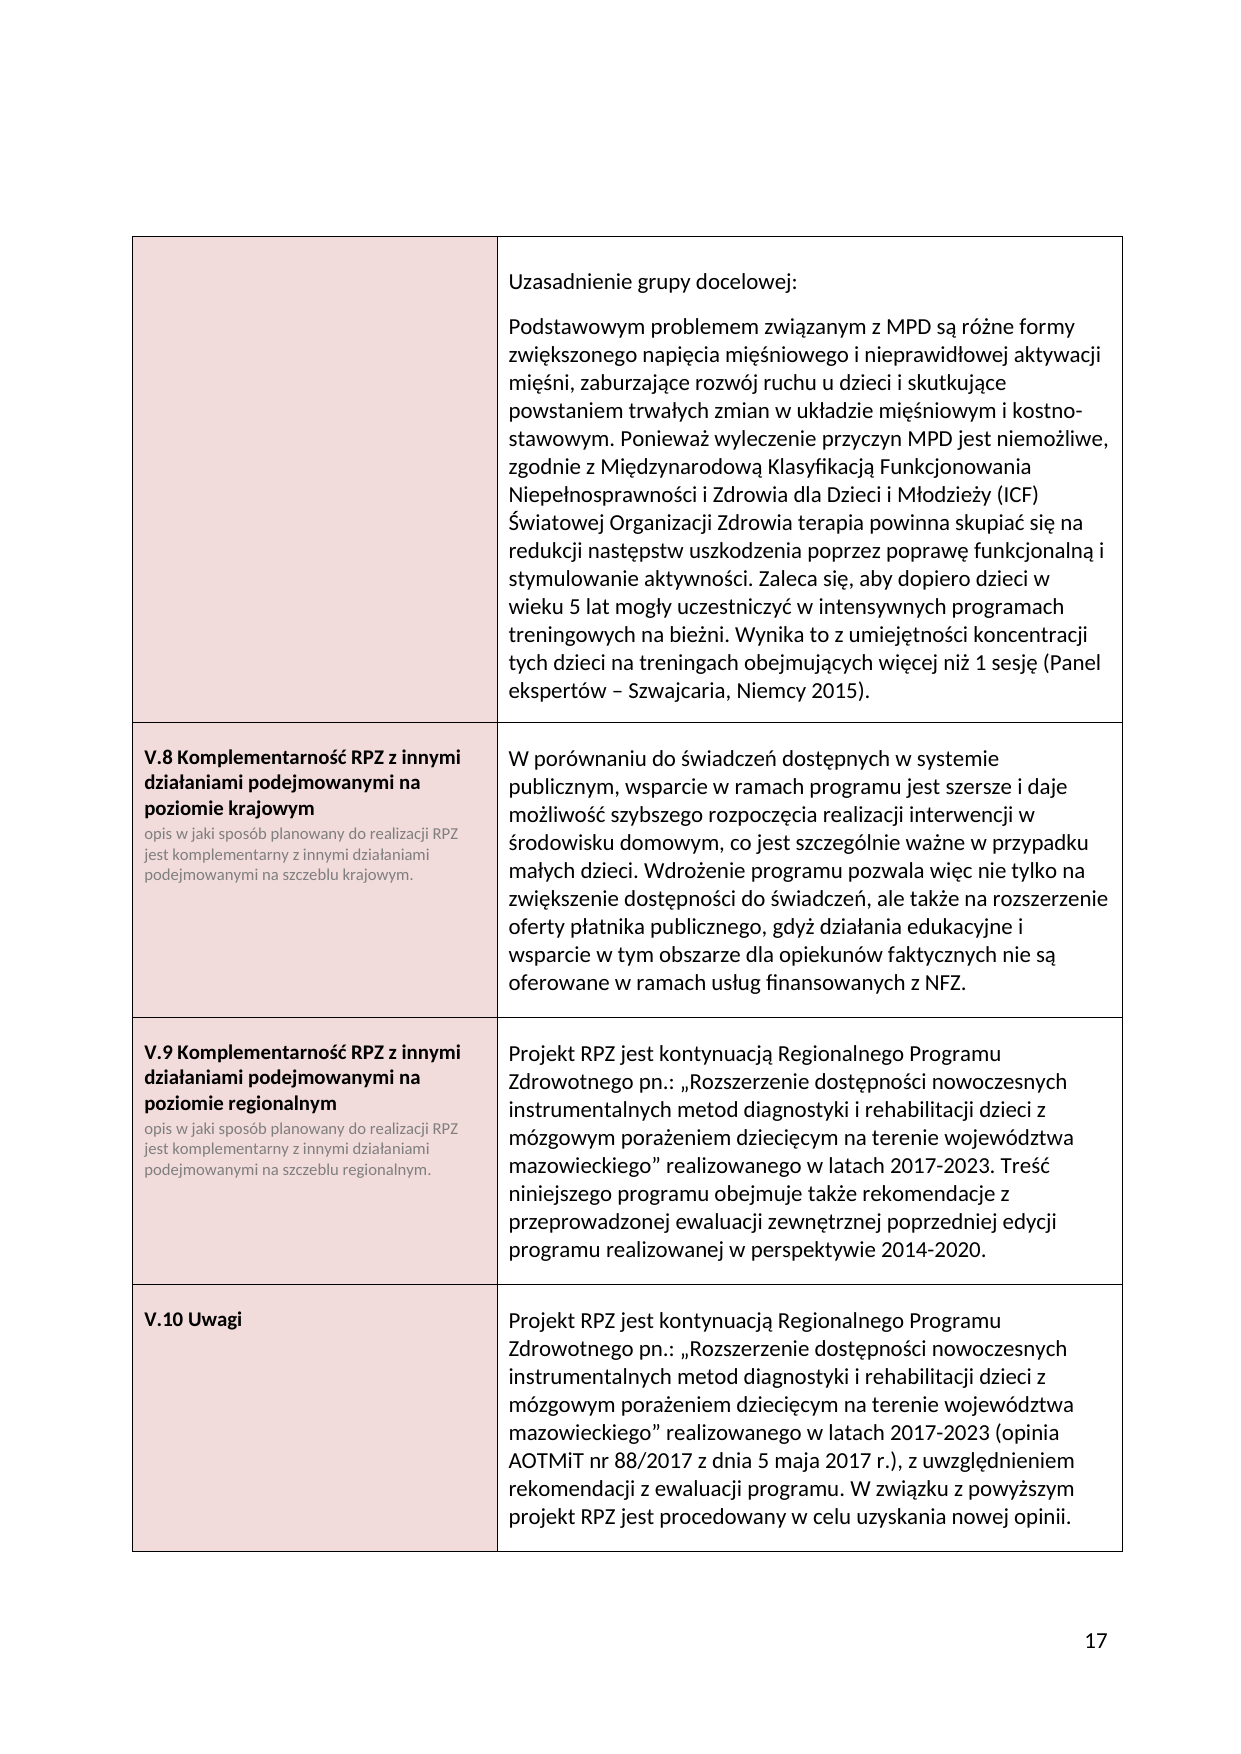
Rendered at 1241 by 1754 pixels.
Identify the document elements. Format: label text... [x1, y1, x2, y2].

table_cell V.10 Uwagi [133, 1285, 497, 1551]
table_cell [498, 237, 1122, 722]
table_cell Projekt RPZ jest kontynuacją Regionalnego Programu Zdrowotnego pn.: „Rozszerzenie dostępności nowoczesnych instrumentalnych metod diagnostyki i rehabilitacji dzieci z mózgowym porażeniem dziecięcym na terenie województwa mazowieckiego” realizowanego w latach 2017-2023 (opinia AOTMiT nr 88/2017 z dnia 5 maja 2017 r.), z uwzględnieniem rekomendacji z ewaluacji programu. W związku z powyższym projekt RPZ jest procedowany w celu uzyskania nowej opinii. [498, 1285, 1122, 1551]
table_cell Projekt RPZ jest kontynuacją Regionalnego Programu Zdrowotnego pn.: „Rozszerzenie dostępności nowoczesnych instrumentalnych metod diagnostyki i rehabilitacji dzieci z mózgowym porażeniem dziecięcym na terenie województwa mazowieckiego” realizowanego w latach 2017-2023. Treść niniejszego programu obejmuje także rekomendacje z przeprowadzonej ewaluacji zewnętrznej poprzedniej edycji programu realizowanej w perspektywie 2014-2020. [498, 1018, 1122, 1284]
table_cell W porównaniu do świadczeń dostępnych w systemie publicznym, wsparcie w ramach programu jest szersze i daje możliwość szybszego rozpoczęcia realizacji interwencji w środowisku domowym, co jest szczególnie ważne w przypadku małych dzieci. Wdrożenie programu pozwala więc nie tylko na zwiększenie dostępności do świadczeń, ale także na rozszerzenie oferty płatnika publicznego, gdyż działania edukacyjne i wsparcie w tym obszarze dla opiekunów faktycznych nie są oferowane w ramach usług finansowanych z NFZ. [498, 723, 1122, 1017]
table_cell V.8 Komplementarność RPZ z innymi działaniami podejmowanymi na poziomie krajowym opis w jaki sposób planowany do realizacji RPZ jest komplementarny z innymi działaniami podejmowanymi na szczeblu krajowym. [133, 723, 497, 1017]
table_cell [133, 237, 497, 722]
table_cell V.9 Komplementarność RPZ z innymi działaniami podejmowanymi na poziomie regionalnym opis w jaki sposób planowany do realizacji RPZ jest komplementarny z innymi działaniami podejmowanymi na szczeblu regionalnym. [133, 1018, 497, 1284]
